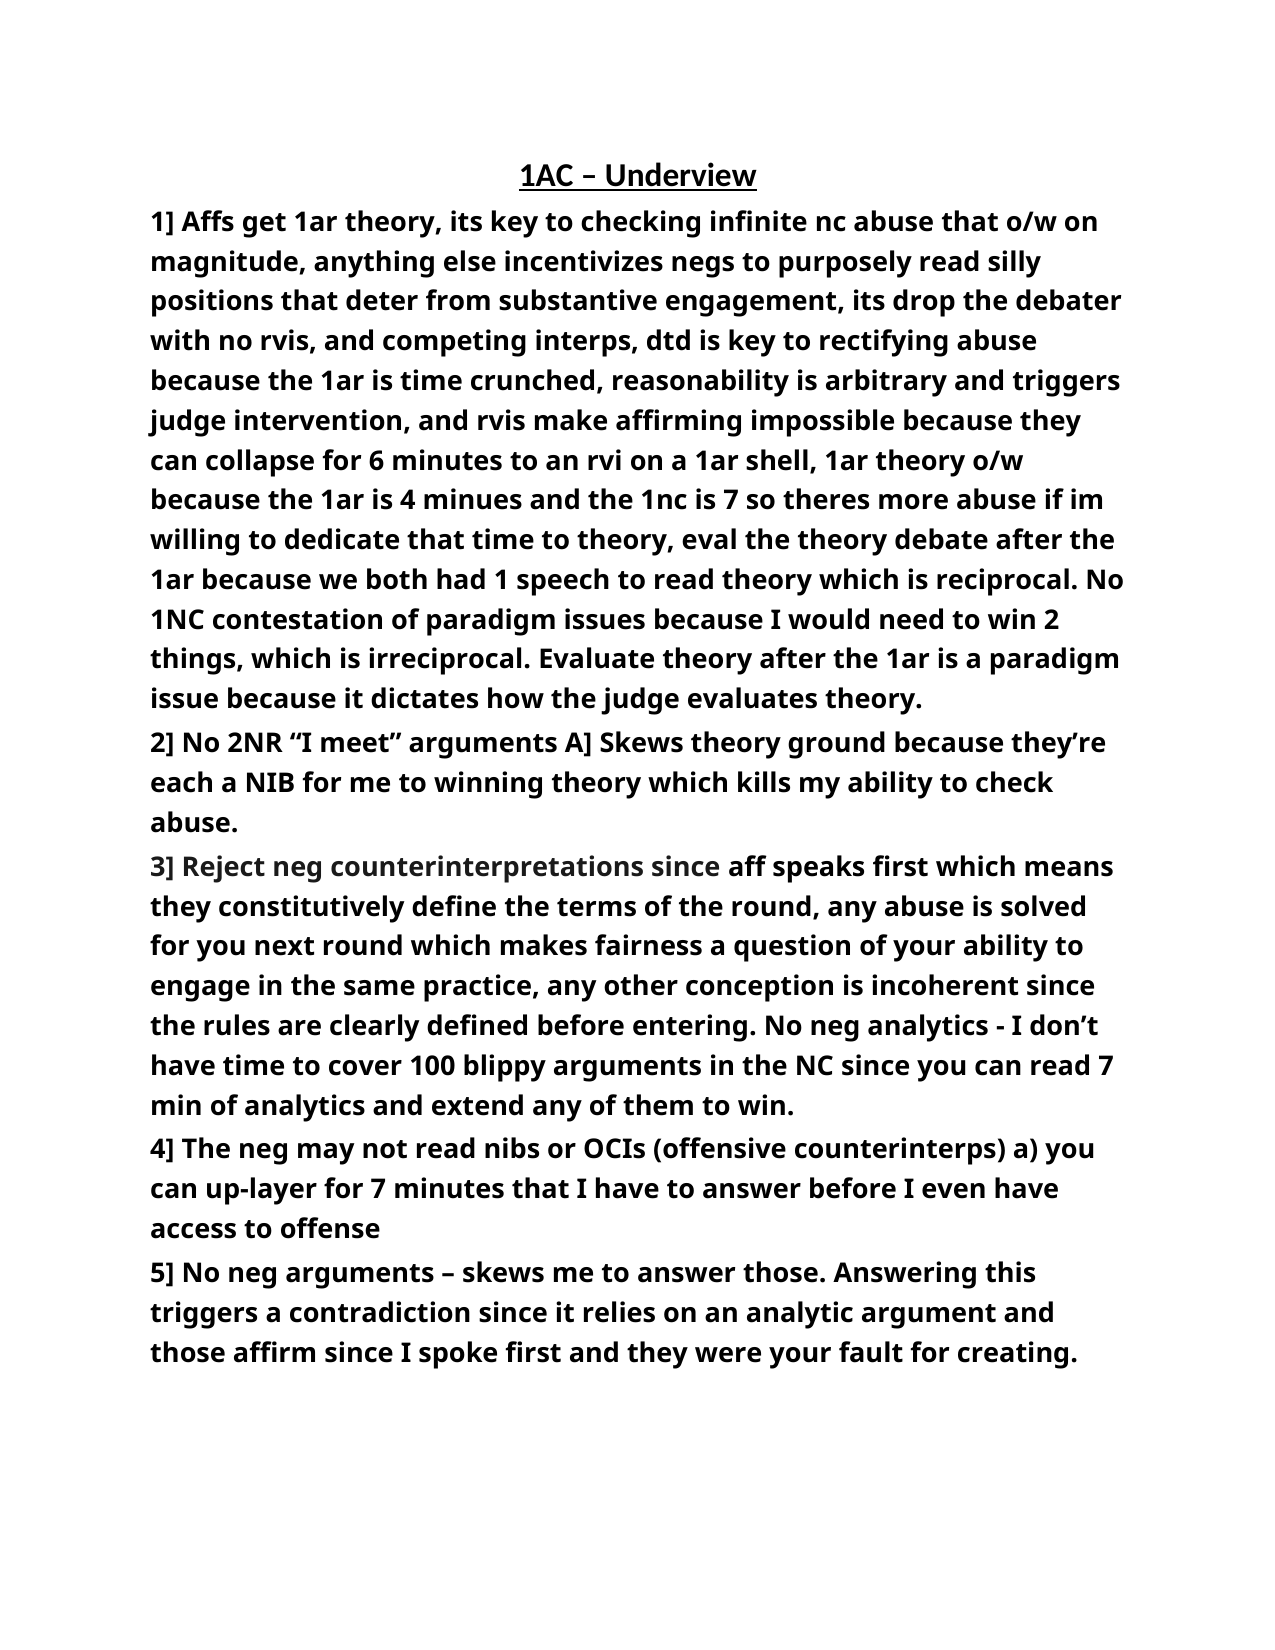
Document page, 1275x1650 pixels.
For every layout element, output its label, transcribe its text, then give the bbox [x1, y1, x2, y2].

subtitle 3] Reject neg counterinterpretations since aff speaks first which means they constitutively define the terms of the round, any abuse is solved for you next round which makes fairness a question of your ability to engage in the same practice, any other conception is incoherent since the rules are clearly defined before entering. No neg analytics - I don’t have time to cover 100 blippy arguments in the NC since you can read 7 min of analytics and extend any of them to win. [150, 847, 1125, 1123]
subtitle 2] No 2NR “I meet” arguments A] Skews theory ground because they’re each a NIB for me to winning theory which kills my ability to check abuse. [150, 724, 1125, 840]
subtitle 5] No neg arguments – skews me to answer those. Answering this triggers a contradiction since it relies on an analytic argument and those affirm since I spoke first and they were your fault for creating. [150, 1253, 1125, 1370]
subtitle 1AC – Underview [150, 154, 1125, 195]
subtitle 1] Affs get 1ar theory, its key to checking infinite nc abuse that o/w on magnitude, anything else incentivizes negs to purposely read silly positions that deter from substantive engagement, its drop the debater with no rvis, and competing interps, dtd is key to rectifying abuse because the 1ar is time crunched, reasonability is arbitrary and triggers judge intervention, and rvis make affirming impossible because they can collapse for 6 minutes to an rvi on a 1ar shell, 1ar theory o/w because the 1ar is 4 minues and the 1nc is 7 so theres more abuse if im willing to dedicate that time to theory, eval the theory debate after the 1ar because we both had 1 speech to read theory which is reciprocal. No 1NC contestation of paradigm issues because I would need to win 2 things, which is irreciprocal. Evaluate theory after the 1ar is a paradigm issue because it dictates how the judge evaluates theory. [150, 202, 1125, 717]
subtitle 4] The neg may not read nibs or OCIs (offensive counterinterps) a) you can up-layer for 7 minutes that I have to answer before I even have access to offense [150, 1130, 1125, 1246]
